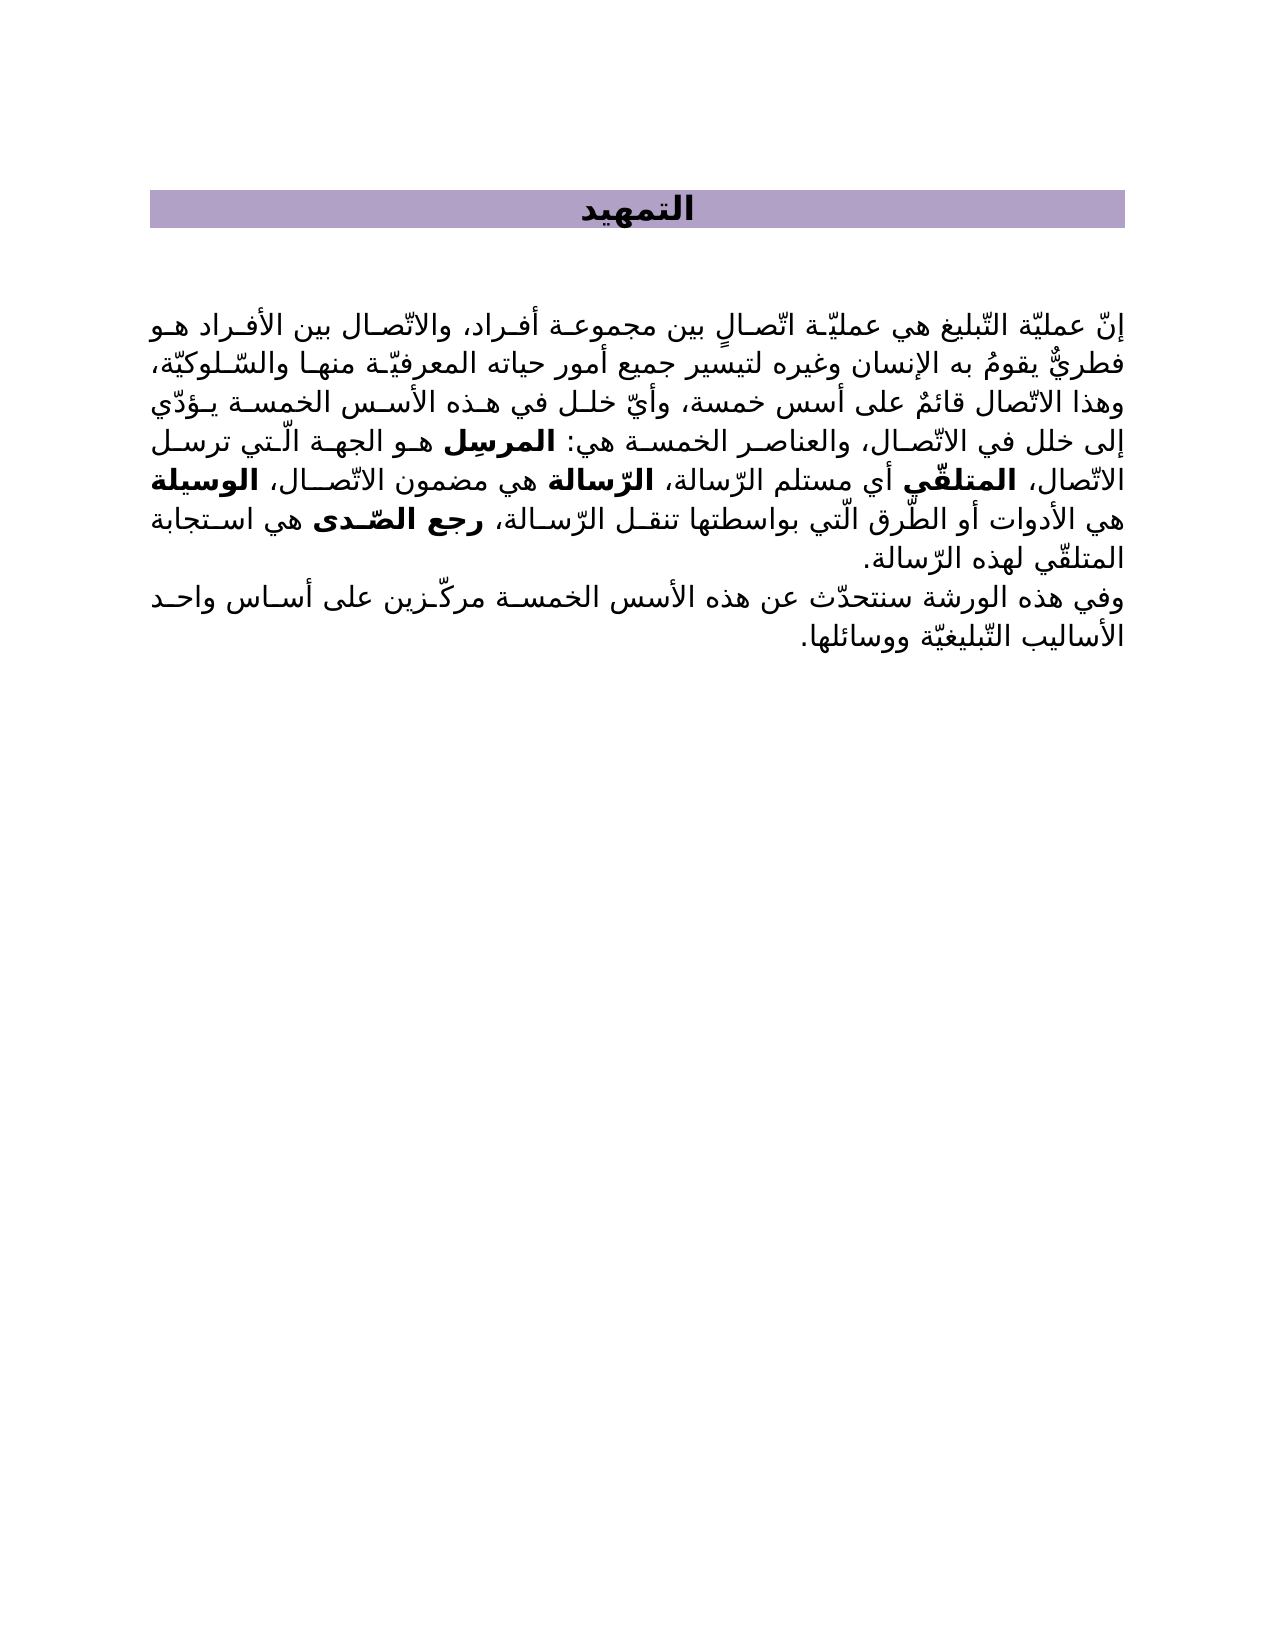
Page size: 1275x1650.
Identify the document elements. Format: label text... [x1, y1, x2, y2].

subtitle التمهيد [150, 190, 1125, 228]
text إنّ عمليّة التّبليغ هي عمليّة اتّصالٍ بين مجموعة أفراد، والاتّصال بين الأفراد هو فطريٌّ يقومُ به الإنسان وغيره لتيسير جميع أمور حياته المعرفيّة منها والسّلوكيّة، وهذا الاتّصال قائمٌ على أسس خمسة، وأيّ خلل في هذه الأسس الخمسة يؤدّي إلى خلل في الاتّصال، والعناصر الخمسة هي: المرسِل هو الجهة الّتي ترسل الاتّصال، المتلقّي أي مستلم الرّسالة، الرّسالة هي مضمون الاتّصال، الوسيلة هي الأدوات أو الطّرق الّتي بواسطتها تنقل الرّسالة، رجع الصّدى هي استجابة المتلقّي لهذه الرّسالة. [150, 308, 1125, 576]
text وفي هذه الورشة سنتحدّث عن هذه الأسس الخمسة مركّزين على أساس واحد الأساليب التّبليغيّة ووسائلها. [150, 581, 1125, 653]
